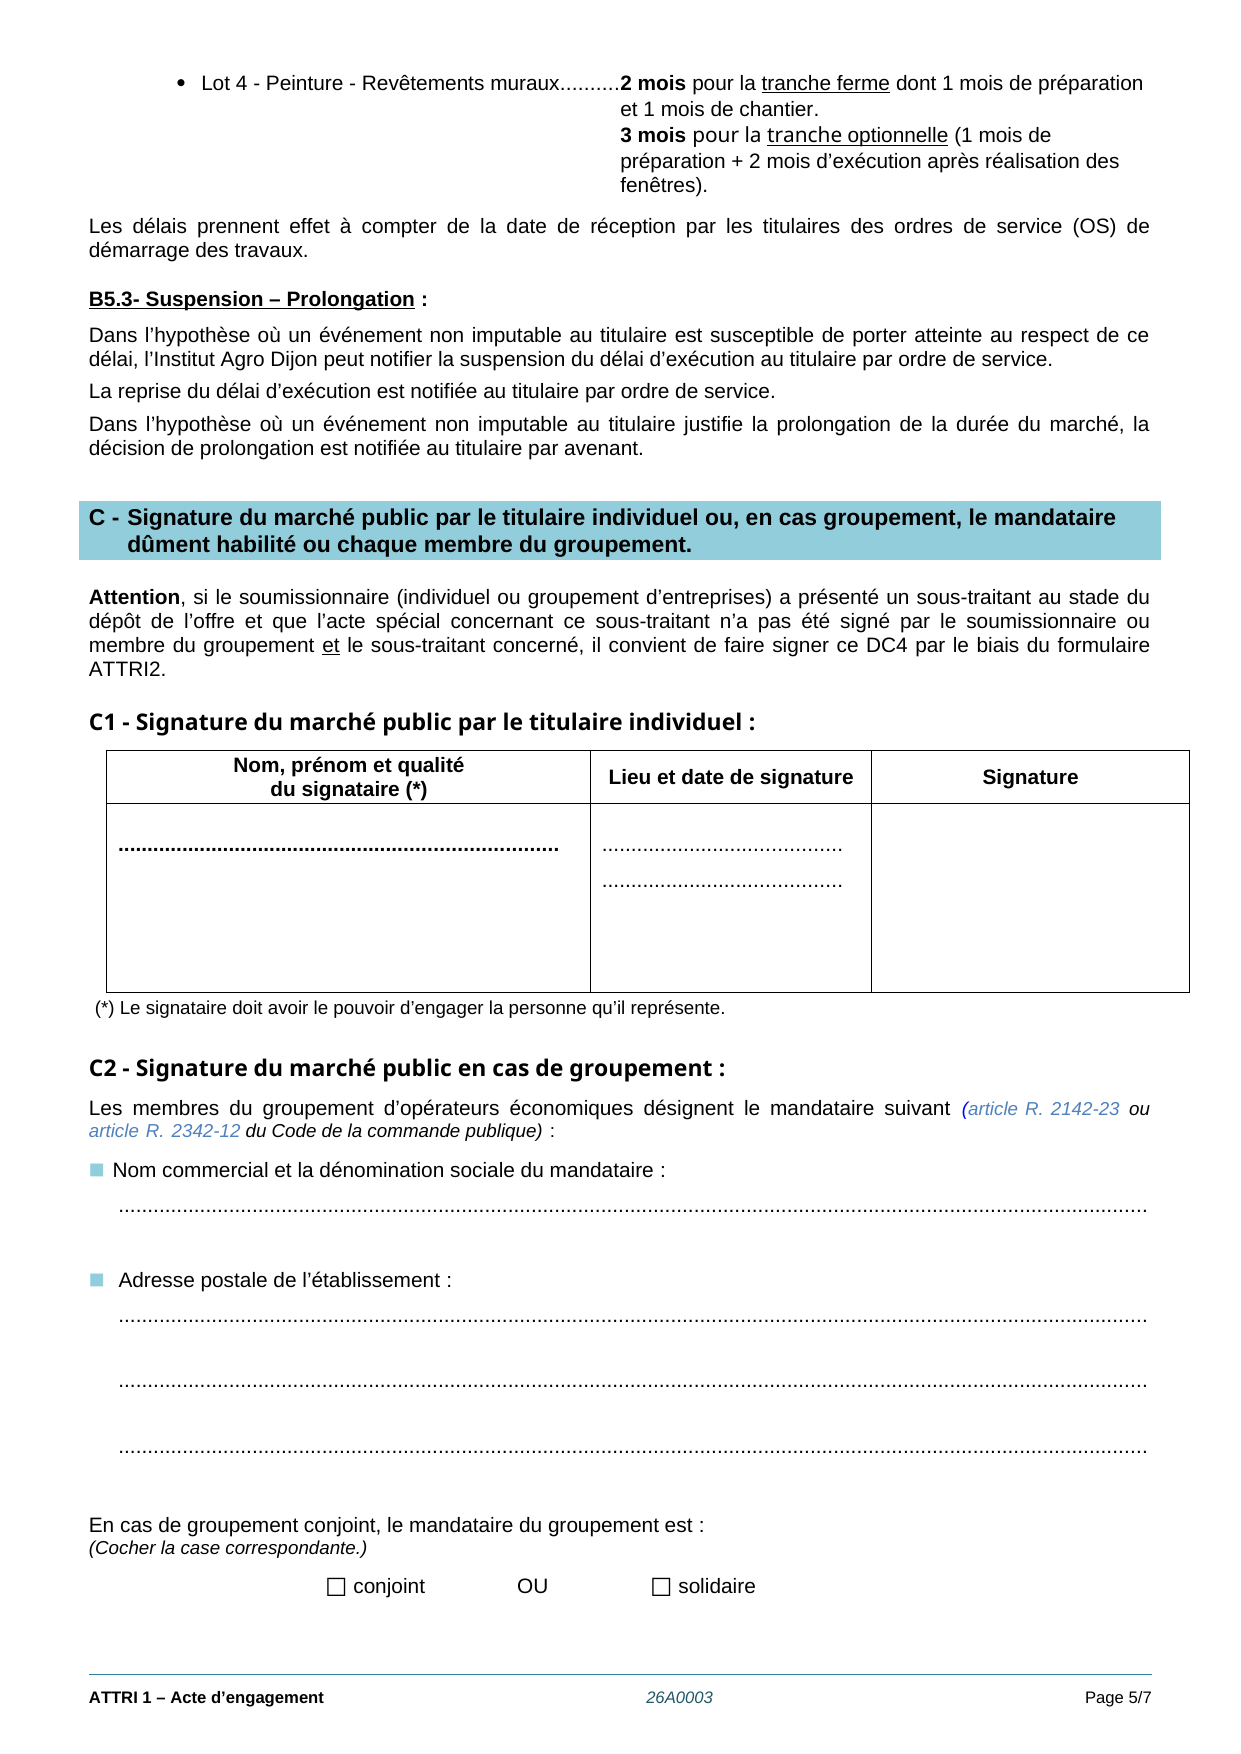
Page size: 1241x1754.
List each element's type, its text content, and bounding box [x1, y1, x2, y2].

text C1 - Signature du marché public par le titulaire individuel : [89, 706, 1152, 737]
text Lot 4 - Peinture - Revêtements muraux 2 mois pour la tranche ferme dont 1 mois de préparation [177, 71, 1152, 94]
text C - Signature du marché public par le titulaire individuel ou, en cas groupement, le mandataire dûment habilité ou chaque membre du groupement. [80, 502, 1160, 559]
text (Cocher la case correspondante.) [89, 1537, 1152, 1558]
text B5.3- Suspension – Prolongation : [89, 287, 1152, 311]
table_cell [107, 804, 590, 992]
text Nom commercial et la dénomination sociale du mandataire : [89, 1158, 1152, 1182]
table_header Nom, prénom et qualité du signataire (*) [107, 751, 590, 803]
text et 1 mois de chantier. [620, 97, 1152, 121]
text (*) Le signataire doit avoir le pouvoir d’engager la personne qu’il représente. [94, 997, 1152, 1018]
text conjoint OU solidaire [325, 1566, 1152, 1603]
text Adresse postale de l’établissement : [89, 1268, 1152, 1292]
text Attention, si le soumissionnaire (individuel ou groupement d’entreprises) a présenté un sous-traitant au stade du dépôt de l’offre et que l’acte spécial concernant ce sous-traitant n’a pas été signé par le soumissionnaire ou membre du groupement et le sous-traitant concerné, il convient de faire signer ce DC4 par le biais du formulaire ATTRI2. [89, 585, 1152, 681]
text 3 mois pour la tranche optionnelle (1 mois de préparation + 2 mois d’exécution après réalisation des fenêtres). [620, 121, 1152, 197]
text Les délais prennent effet à compter de la date de réception par les titulaires des ordres de service (OS) de démarrage des travaux. [89, 214, 1152, 262]
table_cell [872, 804, 1189, 992]
table_cell [591, 804, 871, 992]
text C2 - Signature du marché public en cas de groupement : [89, 1052, 1152, 1083]
text Dans l’hypothèse où un événement non imputable au titulaire est susceptible de porter atteinte au respect de ce délai, l’Institut Agro Dijon peut notifier la suspension du délai d’exécution au titulaire par ordre de service. [89, 323, 1152, 371]
table_header Signature [872, 751, 1189, 803]
table_header Lieu et date de signature [591, 751, 871, 803]
text La reprise du délai d’exécution est notifiée au titulaire par ordre de service. [89, 379, 1152, 403]
text Les membres du groupement d’opérateurs économiques désignent le mandataire suivant (article R. 2142-23 ou article R. 2342-12 du Code de la commande publique) : [89, 1096, 1152, 1141]
text En cas de groupement conjoint, le mandataire du groupement est : [89, 1513, 1152, 1537]
